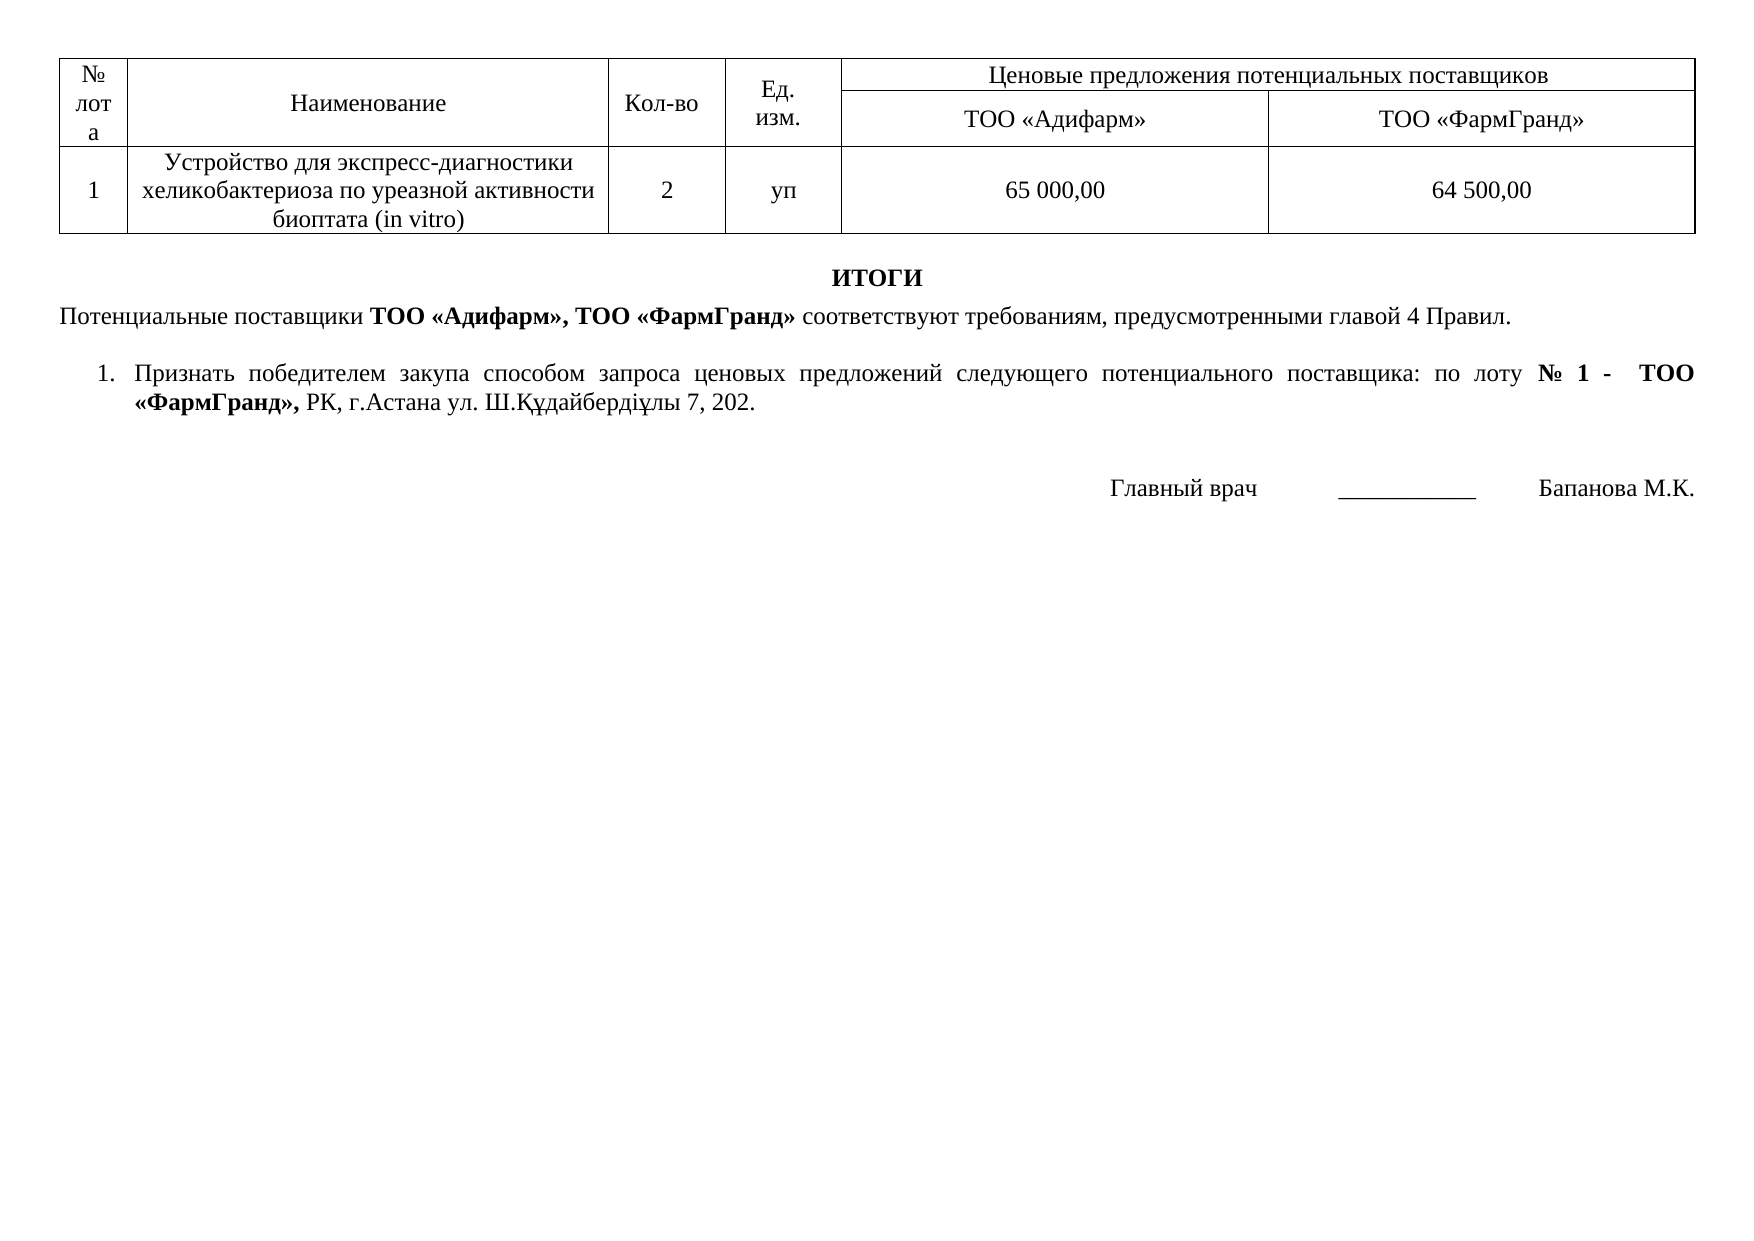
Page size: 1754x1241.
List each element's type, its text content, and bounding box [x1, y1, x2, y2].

table_cell Устройство для экспресс-диагностики хеликобактериоза по уреазной активности биоптата (in vitro) [128, 147, 608, 233]
table_header № лота [60, 59, 127, 146]
table_header Наименование [128, 59, 608, 146]
table_cell 1 [60, 147, 127, 233]
text Потенциальные поставщики ТОО «Адифарм», ТОО «ФармГранд» соответствуют требованиям, предусмотренными главой 4 Правил. [59, 301, 1695, 330]
text ИТОГИ [59, 263, 1695, 291]
table_cell ТОО «Адифарм» [842, 91, 1268, 146]
list Признать победителем закупа способом запроса ценовых предложений следующего потенциального поставщика: по лоту № 1 - ТОО «ФармГранд», РК, г.Астана ул. Ш.Құдайбердіұлы 7, 202. [97, 358, 1695, 416]
text Главный врач ___________ Бапанова М.К. [59, 473, 1695, 502]
table_cell уп [726, 147, 841, 233]
table_header Кол-во [609, 59, 725, 146]
table_header Ценовые предложения потенциальных поставщиков [842, 59, 1694, 90]
table_header Ед. изм. [726, 59, 841, 146]
table_cell 2 [609, 147, 725, 233]
table_cell 64 500,00 [1269, 147, 1694, 233]
table_cell ТОО «ФармГранд» [1269, 91, 1694, 146]
table_cell 65 000,00 [842, 147, 1268, 233]
